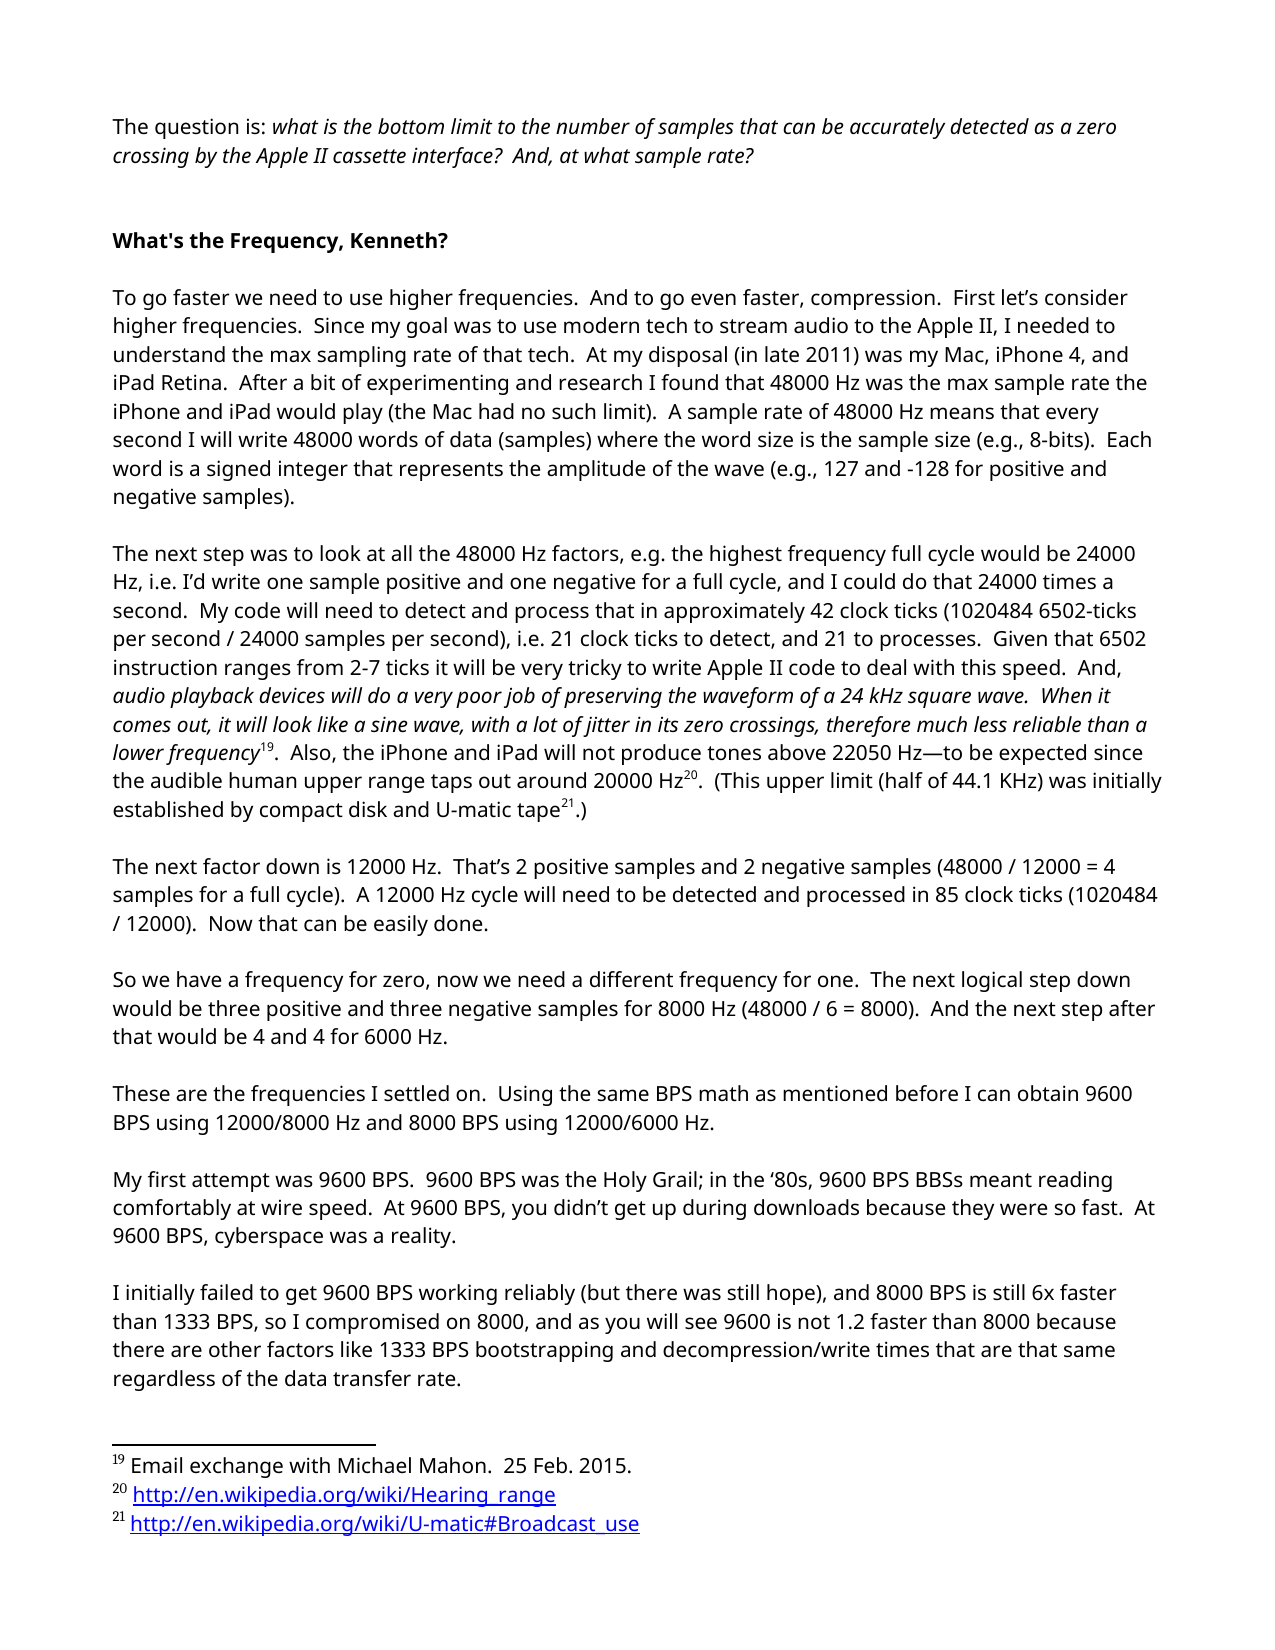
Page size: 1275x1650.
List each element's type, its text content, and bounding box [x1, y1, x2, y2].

text What's the Frequency, Kenneth? [112, 226, 1162, 255]
text The next step was to look at all the 48000 Hz factors, e.g. the highest frequency full cycle would be 24000 Hz, i.e. I’d write one sample positive and one negative for a full cycle, and I could do that 24000 times a second. My code will need to detect and process that in approximately 42 clock ticks (1020484 6502-ticks per second / 24000 samples per second), i.e. 21 clock ticks to detect, and 21 to processes. Given that 6502 instruction ranges from 2-7 ticks it will be very tricky to write Apple II code to deal with this speed. And, audio playback devices will do a very poor job of preserving the waveform of a 24 kHz square wave. When it comes out, it will look like a sine wave, with a lot of jitter in its zero crossings, therefore much less reliable than a lower frequency. Also, the iPhone and iPad will not produce tones above 22050 Hz—to be expected since the audible human upper range taps out around 20000 Hz. (This upper limit (half of 44.1 KHz) was initially established by compact disk and U-matic tape.) [112, 539, 1162, 823]
text To go faster we need to use higher frequencies. And to go even faster, compression. First let’s consider higher frequencies. Since my goal was to use modern tech to stream audio to the Apple II, I needed to understand the max sampling rate of that tech. At my disposal (in late 2011) was my Mac, iPhone 4, and iPad Retina. After a bit of experimenting and research I found that 48000 Hz was the max sample rate the iPhone and iPad would play (the Mac had no such limit). A sample rate of 48000 Hz means that every second I will write 48000 words of data (samples) where the word size is the sample size (e.g., 8-bits). Each word is a signed integer that represents the amplitude of the wave (e.g., 127 and -128 for positive and negative samples). [112, 283, 1162, 511]
text My first attempt was 9600 BPS. 9600 BPS was the Holy Grail; in the ‘80s, 9600 BPS BBSs meant reading comfortably at wire speed. At 9600 BPS, you didn’t get up during downloads because they were so fast. At 9600 BPS, cyberspace was a reality. [112, 1165, 1162, 1250]
text These are the frequencies I settled on. Using the same BPS math as mentioned before I can obtain 9600 BPS using 12000/8000 Hz and 8000 BPS using 12000/6000 Hz. [112, 1079, 1162, 1136]
text The question is: what is the bottom limit to the number of samples that can be accurately detected as a zero crossing by the Apple II cassette interface? And, at what sample rate? [112, 112, 1162, 169]
text So we have a frequency for zero, now we need a different frequency for one. The next logical step down would be three positive and three negative samples for 8000 Hz (48000 / 6 = 8000). And the next step after that would be 4 and 4 for 6000 Hz. [112, 966, 1162, 1051]
text I initially failed to get 9600 BPS working reliably (but there was still hope), and 8000 BPS is still 6x faster than 1333 BPS, so I compromised on 8000, and as you will see 9600 is not 1.2 faster than 8000 because there are other factors like 1333 BPS bootstrapping and decompression/write times that are that same regardless of the data transfer rate. [112, 1278, 1162, 1392]
text The next factor down is 12000 Hz. That’s 2 positive samples and 2 negative samples (48000 / 12000 = 4 samples for a full cycle). A 12000 Hz cycle will need to be detected and processed in 85 clock ticks (1020484 / 12000). Now that can be easily done. [112, 852, 1162, 937]
